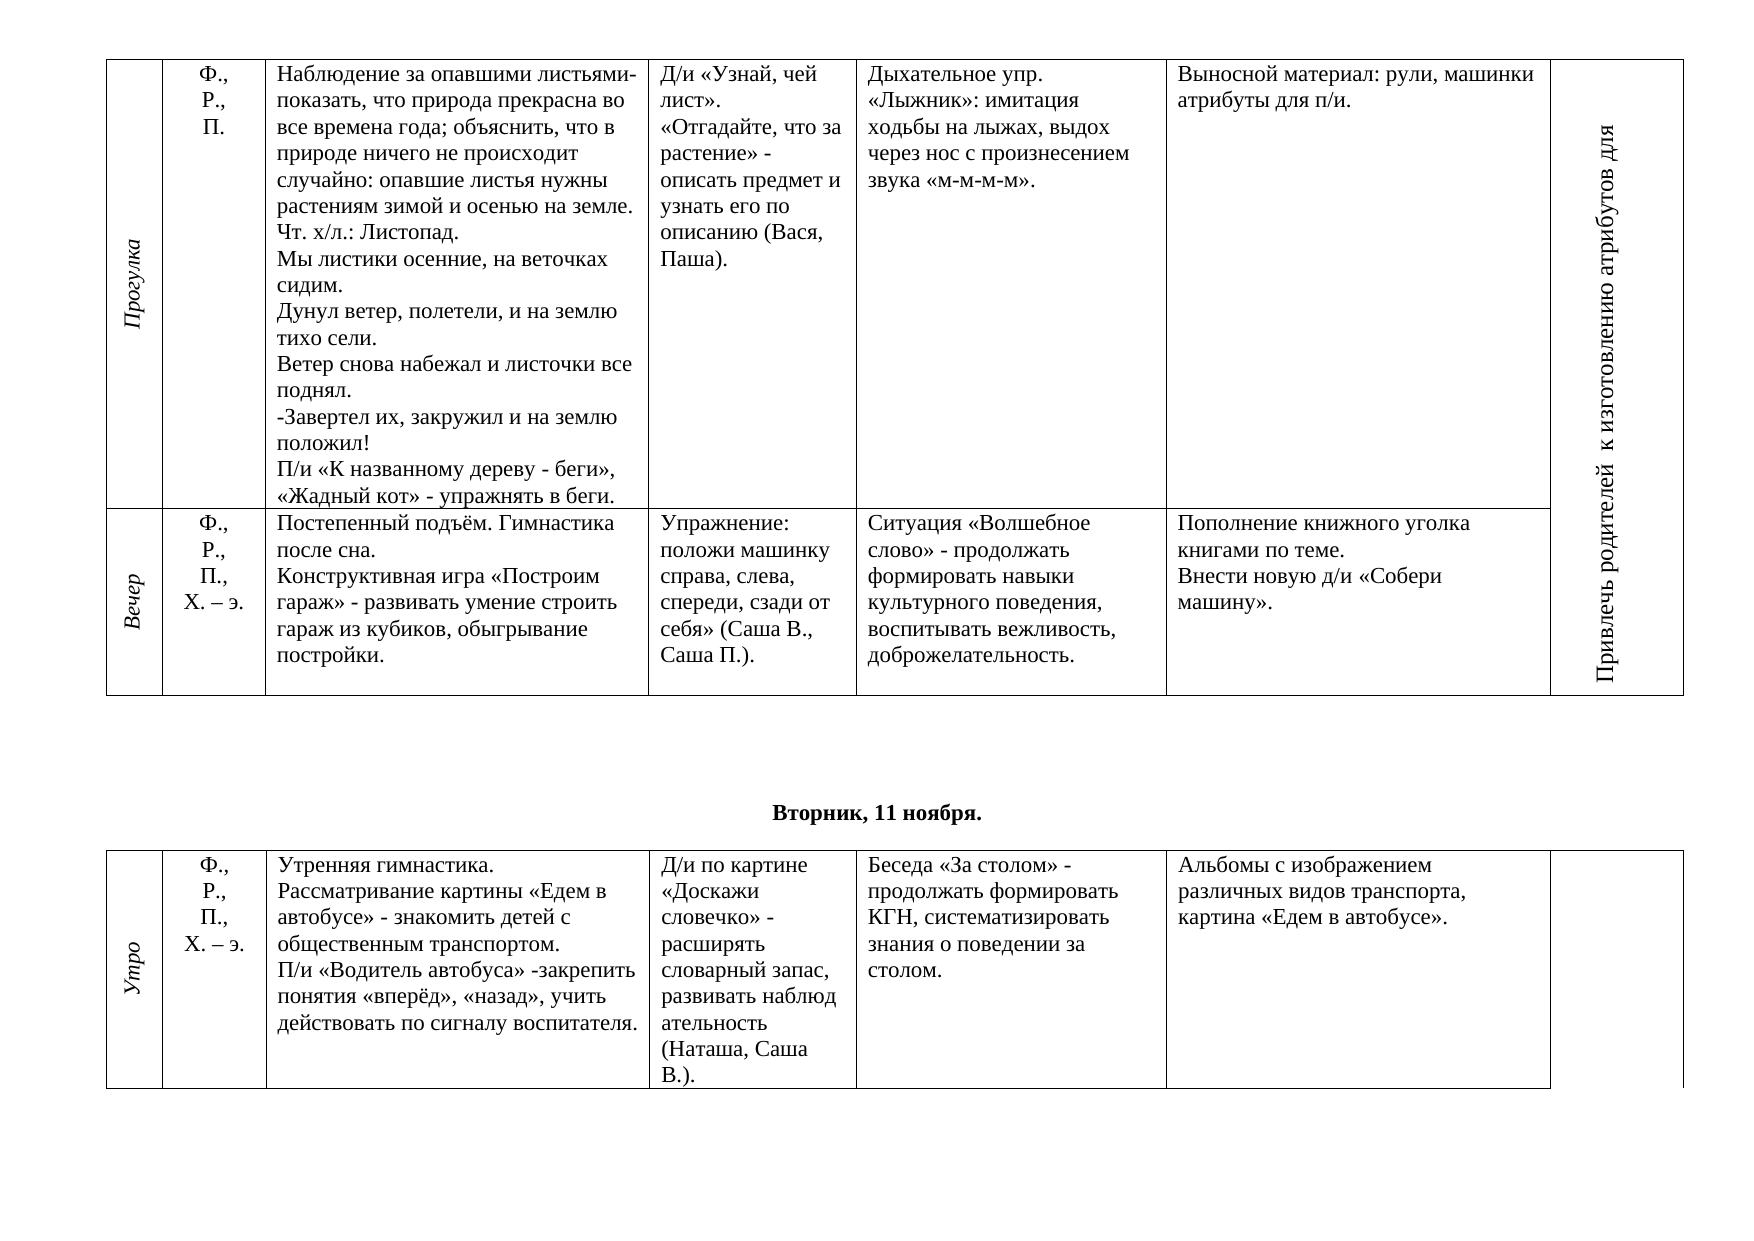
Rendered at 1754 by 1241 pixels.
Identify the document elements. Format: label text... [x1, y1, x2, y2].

table_cell Упражнение: положи машинку справа, слева, спереди, сзади от себя» (Саша В., Саша П.). [649, 509, 856, 695]
table_cell Наблюдение за опавшими листьями- показать, что природа прекрасна во все времена года; объяснить, что в природе ничего не происходит случайно: опавшие листья нужны растениям зимой и осенью на земле. Чт. х/л.: Листопад. Мы листики осенние, на веточках сидим. Дунул ветер, полетели, и на землю тихо сели. Ветер снова набежал и листочки все поднял. -Завертел их, закружил и на землю положил! П/и «К названному дереву - беги», «Жадный кот» - упражнять в беги. [266, 60, 648, 508]
table_cell Ф., Р., П. [163, 60, 265, 508]
table_cell Вечер [107, 509, 162, 695]
table_header Утро [107, 851, 162, 1088]
table_cell Выносной материал: рули, машинки атрибуты для п/и. [1167, 60, 1550, 508]
table_header [1551, 851, 1683, 1088]
text Вторник, 11 ноября. [118, 798, 1636, 825]
table_header Беседа «За столом» - продолжать формировать КГН, систематизировать знания о поведении за столом. [857, 851, 1166, 1088]
table_cell Пополнение книжного уголка книгами по теме. Внести новую д/и «Собери машину». [1167, 509, 1550, 695]
table_cell Ситуация «Волшебное слово» - продолжать формировать навыки культурного поведения, воспитывать вежливость, доброжелательность. [857, 509, 1166, 695]
table_cell Прогулка [107, 60, 162, 508]
table_header Альбомы с изображением различных видов транспорта, картина «Едем в автобусе». [1167, 851, 1550, 1088]
table_cell Привлечь родителей к изготовлению атрибутов для [1551, 60, 1683, 695]
table_cell Постепенный подъём. Гимнастика после сна. Конструктивная игра «Построим гараж» - развивать умение строить гараж из кубиков, обыгрывание постройки. [266, 509, 648, 695]
table_header Ф., Р., П., Х. – э. [163, 851, 266, 1088]
table_cell Д/и «Узнай, чей лист». «Отгадайте, что за растение» - описать предмет и узнать его по описанию (Вася, Паша). [649, 60, 856, 508]
table_cell Ф., Р., П., Х. – э. [163, 509, 265, 695]
table_header Утренняя гимнастика. Рассматривание картины «Едем в автобусе» - знакомить детей с общественным транспортом. П/и «Водитель автобуса» -закрепить понятия «вперёд», «назад», учить действовать по сигналу воспитателя. [267, 851, 649, 1088]
table_header Д/и по картине «Доскажи словечко» - расширять словарный запас, развивать наблюдательность (Наташа, Саша В.). [650, 851, 856, 1088]
table_cell Дыхательное упр. «Лыжник»: имитация ходьбы на лыжах, выдох через нос с произнесением звука «м-м-м-м». [857, 60, 1166, 508]
